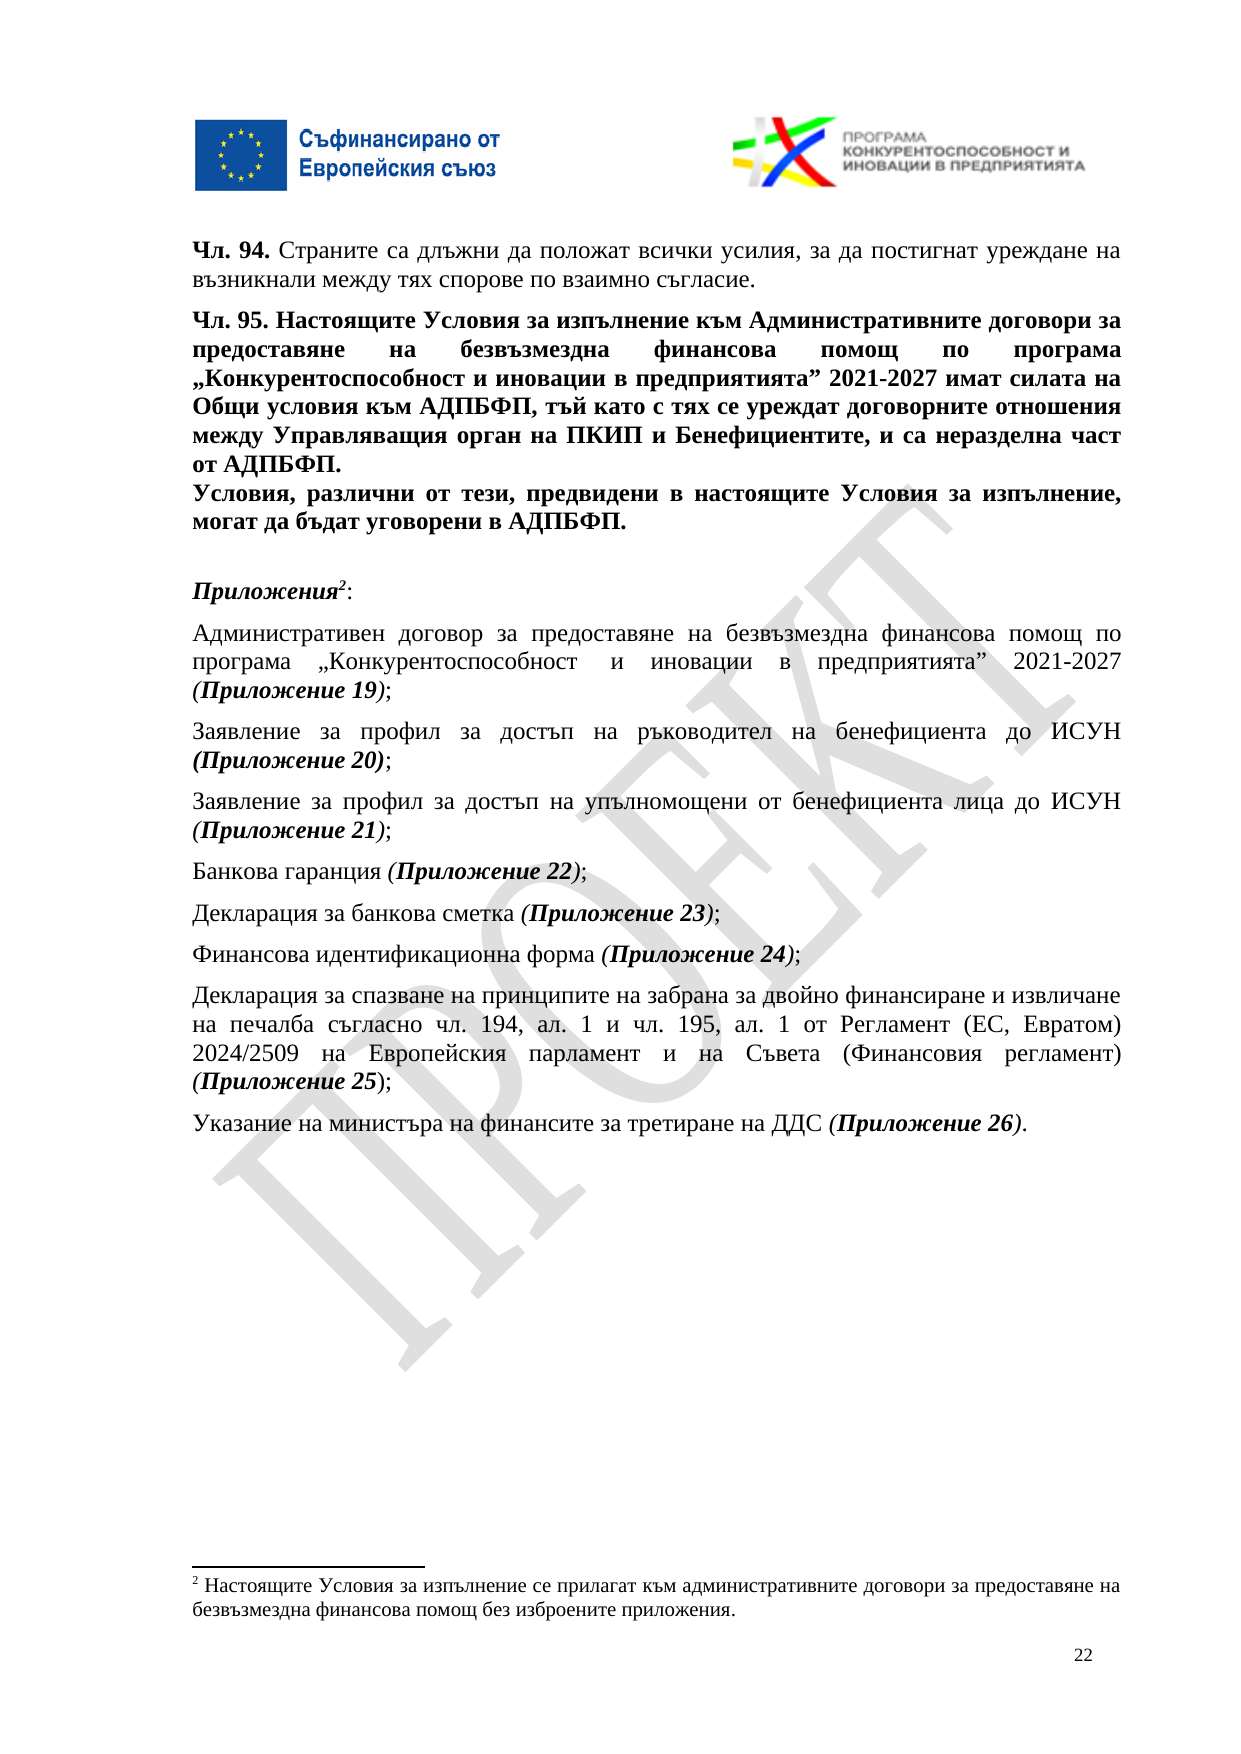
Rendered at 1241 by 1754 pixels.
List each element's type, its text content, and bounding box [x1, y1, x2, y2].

text Административен договор за предоставяне на безвъзмездна финансова помощ по програма „Конкурентоспособност и иновации в предприятията” 2021-2027 (Приложение 19); [192, 618, 1122, 704]
text Указание на министъра на финансите за третиране на ДДС (Приложение 26). [192, 1108, 1122, 1136]
text Декларация за спазване на принципите на забрана за двойно финансиране и извличане на печалба съгласно чл. 194, ал. 1 и чл. 195, ал. 1 от Регламент (ЕС, Евратом) 2024/2509 на Европейския парламент и на Съвета (Финансовия регламент) (Приложение 25); [192, 980, 1122, 1095]
picture [192, 116, 517, 192]
list Чл. 94. Страните са длъжни да положат всички усилия, за да постигнат уреждане на възникнали между тях спорове по взаимно съгласие. [192, 235, 1122, 293]
picture [731, 109, 1086, 193]
text Приложения: [192, 576, 1122, 605]
text Заявление за профил за достъп на ръководител на бенефициента до ИСУН (Приложение 20); [192, 716, 1122, 774]
list Чл. 95. Настоящите Условия за изпълнение към Административните договори за предоставяне на безвъзмездна финансова помощ по програма „Конкурентоспособност и иновации в предприятията” 2021-2027 имат силата на Общи условия към АДПБФП, тъй като с тях се уреждат договорните отношения между Управляващия орган на ПКИП и Бенефициентите, и са неразделна част от АДПБФП. [192, 305, 1122, 478]
text Заявление за профил за достъп на упълномощени от бенефициента лица до ИСУН (Приложение 21); [192, 786, 1122, 844]
text Финансова идентификационна форма (Приложение 24); [192, 939, 1122, 968]
text Банкова гаранция (Приложение 22); [192, 856, 1122, 885]
text Декларация за банкова сметка (Приложение 23); [192, 898, 1122, 926]
text Условия, различни от тези, предвидени в настоящите Условия за изпълнение, могат да бъдат уговорени в АДПБФП. [192, 478, 1122, 535]
